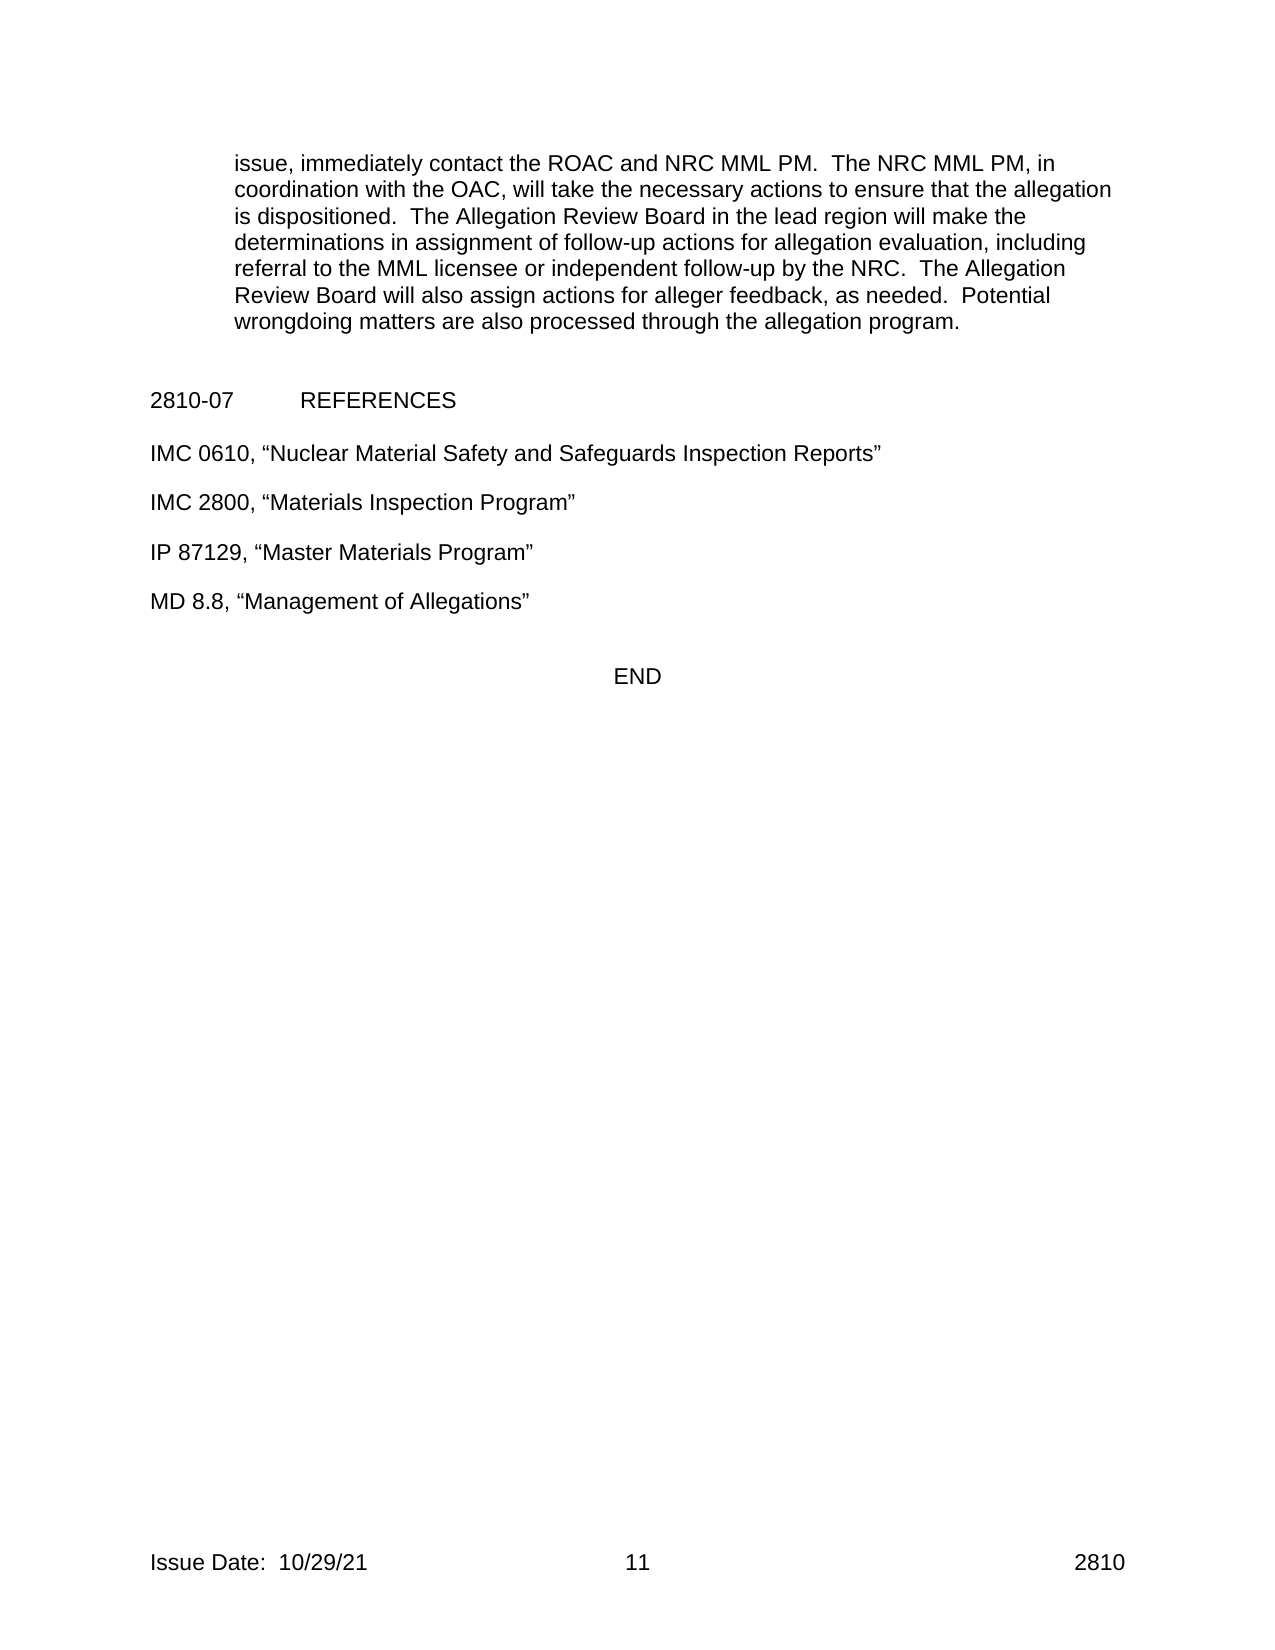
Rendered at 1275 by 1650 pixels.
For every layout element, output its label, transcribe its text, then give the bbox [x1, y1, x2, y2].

text IMC 0610, “Nuclear Material Safety and Safeguards Inspection Reports” [150, 440, 1125, 466]
text IMC 2800, “Materials Inspection Program” [150, 489, 1125, 516]
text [234, 150, 1125, 334]
text END [150, 663, 1125, 690]
text 2810-07 REFERENCES [150, 387, 1125, 413]
text MD 8.8, “Management of Allegations” [150, 588, 1125, 614]
text IP 87129, “Master Materials Program” [150, 538, 1125, 565]
